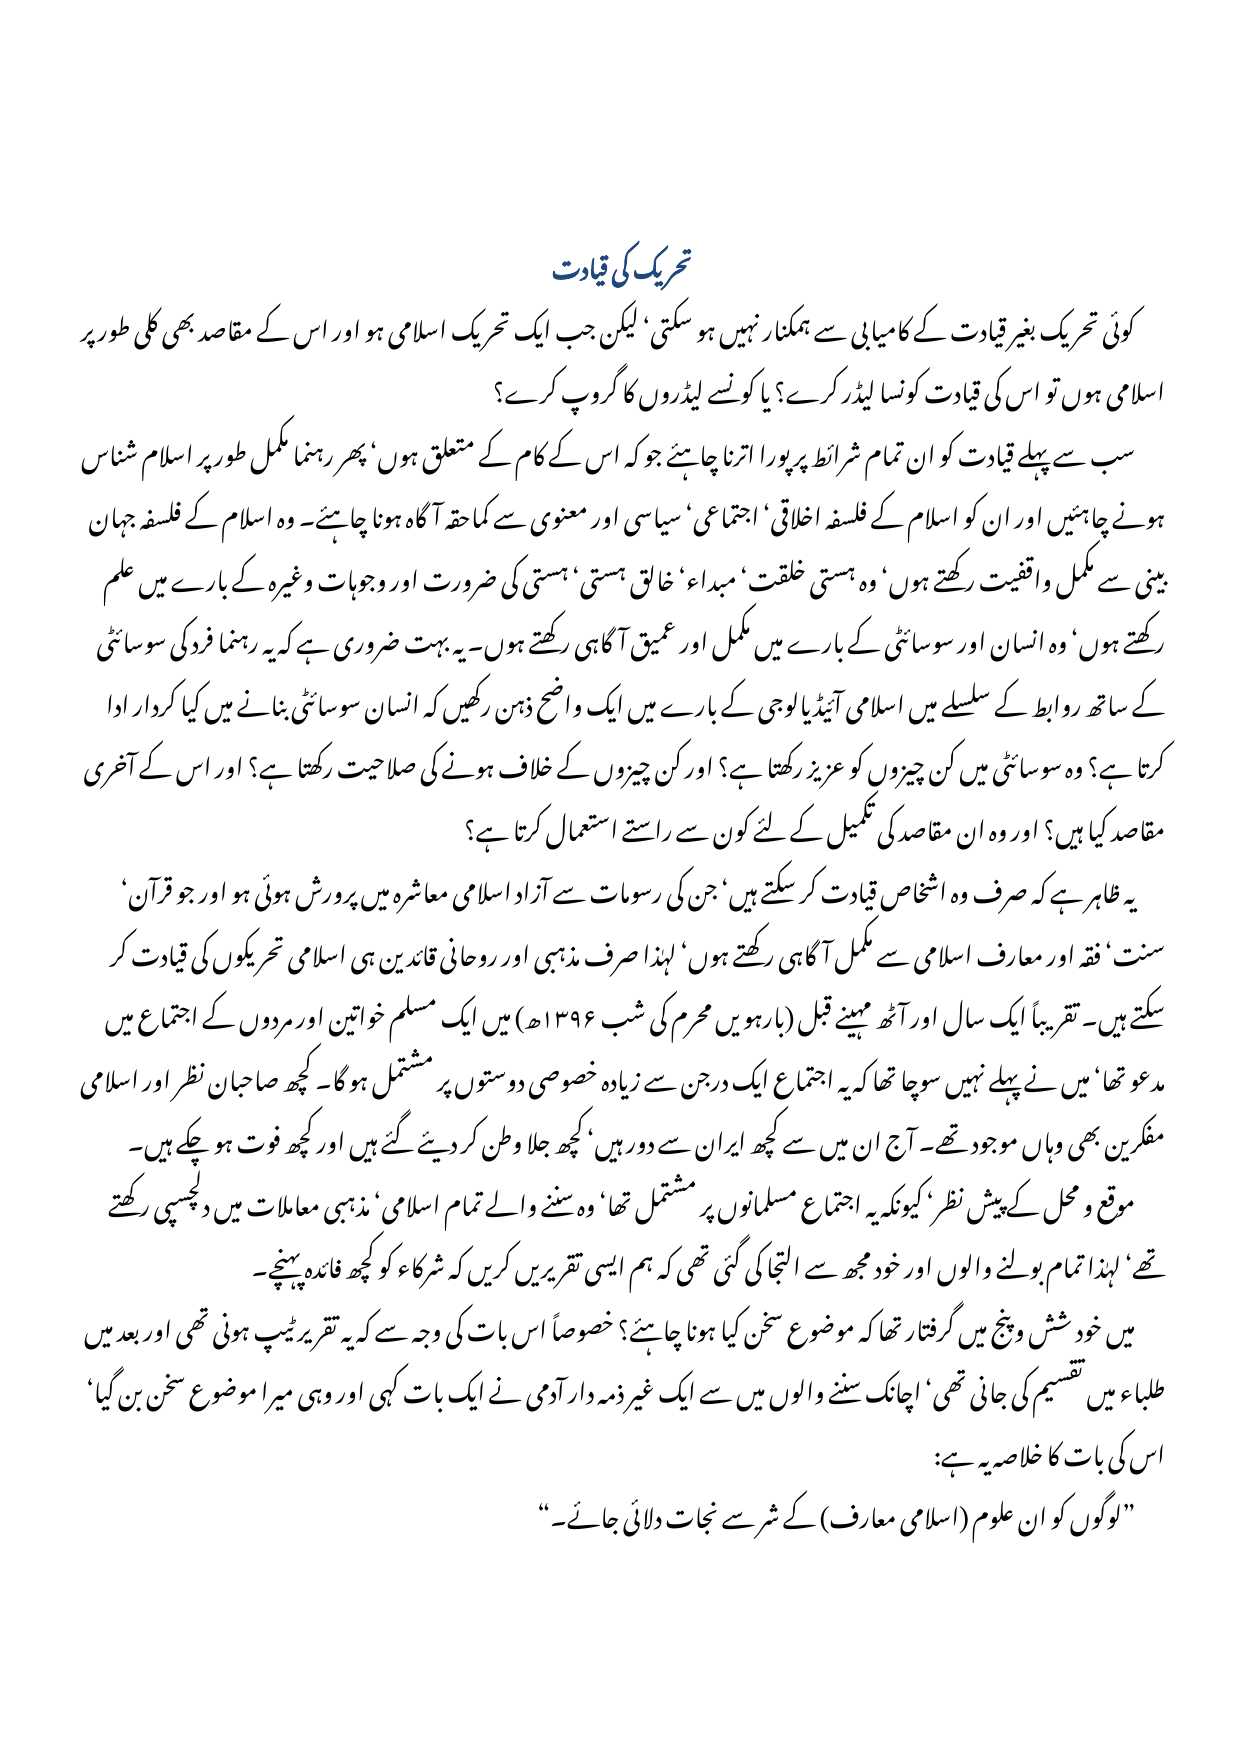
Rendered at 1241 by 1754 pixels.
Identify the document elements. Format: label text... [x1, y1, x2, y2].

text موقع و محل کے پیش نظر‘ کیونکہ یہ اجتماع مسلمانوں پر مشتمل تھا‘ وہ سننے والے تمام اسلامی‘ مذہبی معاملات میں دلچسپی رکھتے تھے‘ لہٰذا تمام بولنے والوں اور خود مجھ سے التجا کی گئی تھی کہ ہم ایسی تقریریں کریں کہ شرکاء کو کچھ فائدہ پہنچے۔ [75, 1169, 1165, 1294]
text کوئی تحریک بغیر قیادت کے کامیابی سے ہمکنار نہیں ہو سکتی‘ لیکن جب ایک تحریک اسلامی ہو اور اس کے مقاصد بھی کلی طور پر اسلامی ہوں تو اس کی قیادت کونسا لیڈر کرے؟ یا کونسے لیڈروں کا گروپ کرے؟ [75, 294, 1165, 419]
text سب سے پہلے قیادت کو ان تمام شرائط پر پورا اترنا چاہئے جو کہ اس کے کام کے متعلق ہوں‘ پھر رہنما مکمل طور پر اسلام شناس ہونے چاہئیں اور ان کو اسلام کے فلسفہ اخلاقی‘ اجتماعی‘ سیاسی اور معنوی سے کماحقہ آگاہ ہونا چاہئے۔ وہ اسلام کے فلسفہ جہان بینی سے مکمل واقفیت رکھتے ہوں‘ وہ ہستی خلقت‘ مبداء‘ خالق ہستی‘ ہستی کی ضرورت اور وجوہات وغیرہ کے بارے میں علم رکھتے ہوں‘ وہ انسان اور سوسائٹی کے بارے میں مکمل اور عمیق آگاہی رکھتے ہوں۔ یہ بہت ضروری ہے کہ یہ رہنما فرد کی سوسائٹی کے ساتھ روابط کے سلسلے میں اسلامی آئیڈیالوجی کے بارے میں ایک واضح ذہن رکھیں کہ انسان سوسائٹی بنانے میں کیا کردار ادا کرتا ہے؟ وہ سوسائٹی میں کن چیزوں کو عزیز رکھتا ہے؟ اور کن چیزوں کے خلاف ہونے کی صلاحیت رکھتا ہے؟ اور اس کے آخری مقاصد کیا ہیں؟ اور وہ ان مقاصد کی تکمیل کے لئے کون سے راستے استعمال کرتا ہے؟ [75, 419, 1165, 856]
text میں خود شش و پنج میں گرفتار تھا کہ موضوع سخن کیا ہونا چاہئے؟ خصوصاً اس بات کی وجہ سے کہ یہ تقریر ٹیپ ہونی تھی اور بعد میں طلباء میں تقسیم کی جانی تھی‘ اچانک سننے والوں میں سے ایک غیر ذمہ دار آدمی نے ایک بات کہی اور وہی میرا موضوع سخن بن گیا‘ اس کی بات کا خلاصہ یہ ہے: [75, 1294, 1165, 1481]
subtitle تحریک کی قیادت [75, 231, 1165, 294]
text یہ ظاہر ہے کہ صرف وہ اشخاص قیادت کر سکتے ہیں‘ جن کی رسومات سے آزاد اسلامی معاشرہ میں پرورش ہوئی ہو اور جو قرآن‘ سنت‘ فقہ اور معارف اسلامی سے مکمل آگاہی رکھتے ہوں‘ لہٰذا صرف مذہبی اور روحانی قائدین ہی اسلامی تحریکوں کی قیادت کر سکتے ہیں۔ تقریباً ایک سال اور آٹھ مہینے قبل (بارہویں محرم کی شب ۱۳۹۶ھ) میں ایک مسلم خواتین اور مردوں کے اجتماع میں مدعو تھا‘ میں نے پہلے نہیں سوچا تھا کہ یہ اجتماع ایک درجن سے زیادہ خصوصی دوستوں پر مشتمل ہو گا۔ کچھ صاحبان نظر اور اسلامی مفکرین بھی وہاں موجود تھے۔ آج ان میں سے کچھ ایران سے دور ہیں‘ کچھ جلا وطن کر دیئے گئے ہیں اور کچھ فوت ہو چکے ہیں۔ [75, 856, 1165, 1169]
text ”لوگوں کو ان علوم (اسلامی معارف) کے شر سے نجات دلائی جائے۔“ [75, 1481, 1165, 1544]
